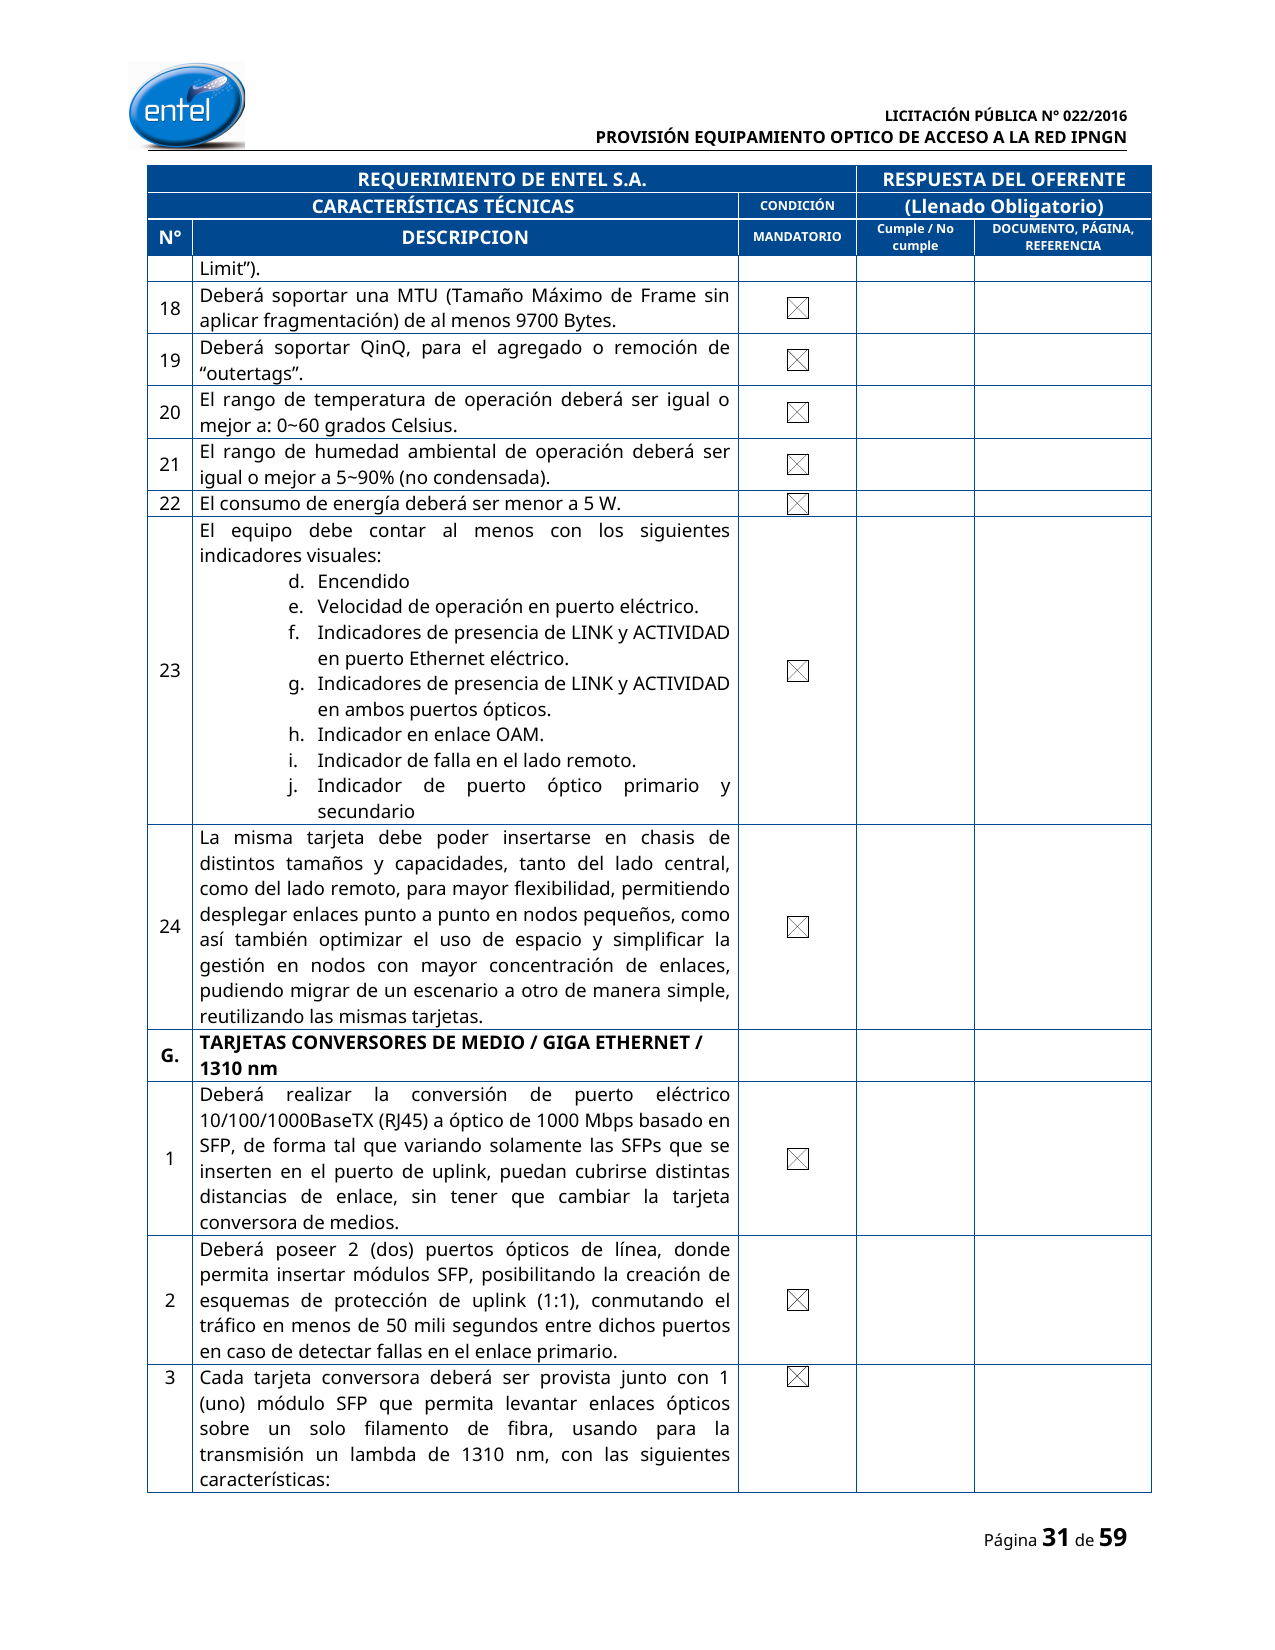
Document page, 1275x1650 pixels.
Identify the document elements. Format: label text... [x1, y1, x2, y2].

table_cell DESCRIPCION [193, 220, 738, 255]
table_cell [975, 1082, 1151, 1235]
table_cell [739, 1365, 856, 1492]
table_cell [975, 256, 1151, 281]
table_header RESPUESTA DEL OFERENTE [857, 166, 1151, 192]
table_cell 19 [148, 334, 192, 385]
table_cell 17 [148, 256, 192, 281]
table_cell El consumo de energía deberá ser menor a 5 W. [193, 491, 738, 516]
table_cell 21 [148, 439, 192, 489]
table_cell [857, 282, 974, 333]
table_cell [739, 282, 856, 333]
table_cell [975, 491, 1151, 516]
table_cell 2 [148, 1236, 192, 1363]
table_cell G. [148, 1030, 192, 1081]
table_cell [739, 256, 856, 281]
table_cell [739, 1082, 856, 1235]
table_cell [739, 439, 856, 489]
table_cell 23 [148, 517, 192, 823]
table_cell [739, 1030, 856, 1081]
table_cell [739, 517, 856, 823]
table_cell CONDICIÓN [739, 193, 856, 218]
table_cell El equipo debe contar al menos con los siguientes indicadores visuales: Encendido Velocidad de operación en puerto eléctrico. Indicadores de presencia de LINK y ACTIVIDAD en puerto Ethernet eléctrico. Indicadores de presencia de LINK y ACTIVIDAD en ambos puertos ópticos. Indicador en enlace OAM. Indicador de falla en el lado remoto. Indicador de puerto óptico primario y secundario [193, 517, 738, 823]
table_cell Deberá poseer 2 (dos) puertos ópticos de línea, donde permita insertar módulos SFP, posibilitando la creación de esquemas de protección de uplink (1:1), conmutando el tráfico en menos de 50 mili segundos entre dichos puertos en caso de detectar fallas en el enlace primario. [193, 1236, 738, 1363]
table_cell [857, 517, 974, 823]
table_cell Cumple / No cumple [857, 220, 974, 255]
table_cell [857, 256, 974, 281]
table_cell [857, 386, 974, 437]
table_cell DOCUMENTO, PÁGINA, REFERENCIA [975, 220, 1151, 255]
table_cell MANDATORIO [739, 220, 856, 255]
table_cell TARJETAS CONVERSORES DE MEDIO / GIGA ETHERNET / 1310 nm [193, 1030, 738, 1081]
table_cell [975, 334, 1151, 385]
table_cell [739, 825, 856, 1029]
table_cell [739, 334, 856, 385]
table_cell [739, 386, 856, 437]
table_cell [857, 1236, 974, 1363]
table_cell [975, 517, 1151, 823]
table_cell [975, 1030, 1151, 1081]
table_cell [739, 491, 856, 516]
table_cell La misma tarjeta debe poder insertarse en chasis de distintos tamaños y capacidades, tanto del lado central, como del lado remoto, para mayor flexibilidad, permitiendo desplegar enlaces punto a punto en nodos pequeños, como así también optimizar el uso de espacio y simplificar la gestión en nodos con mayor concentración de enlaces, pudiendo migrar de un escenario a otro de manera simple, reutilizando las mismas tarjetas. [193, 825, 738, 1029]
table_cell Deberá permitir la administración de ancho de banda (“Rate Limit”). [193, 256, 738, 281]
table_cell [975, 282, 1151, 333]
table_cell 22 [148, 491, 192, 516]
table_cell 24 [148, 825, 192, 1029]
table_cell 3 [148, 1365, 192, 1492]
table_cell [975, 1365, 1151, 1492]
table_header REQUERIMIENTO DE ENTEL S.A. [148, 166, 856, 192]
table_cell [857, 334, 974, 385]
table_cell 1 [148, 1082, 192, 1235]
table_cell [857, 825, 974, 1029]
table_cell (Llenado Obligatorio) [857, 193, 1151, 218]
table_cell [975, 386, 1151, 437]
table_cell 18 [148, 282, 192, 333]
table_cell Deberá soportar QinQ, para el agregado o remoción de “outertags”. [193, 334, 738, 385]
table_cell 20 [148, 386, 192, 437]
table_cell [975, 1236, 1151, 1363]
table_cell El rango de humedad ambiental de operación deberá ser igual o mejor a 5~90% (no condensada). [193, 439, 738, 489]
table_cell [857, 1030, 974, 1081]
picture [128, 61, 246, 150]
table_cell Deberá soportar una MTU (Tamaño Máximo de Frame sin aplicar fragmentación) de al menos 9700 Bytes. [193, 282, 738, 333]
table_cell [857, 1082, 974, 1235]
table_cell [739, 1236, 856, 1363]
table_cell N° [148, 220, 192, 255]
table_cell [975, 825, 1151, 1029]
table_cell [857, 439, 974, 489]
table_cell CARACTERÍSTICAS TÉCNICAS [148, 193, 738, 218]
table_cell [857, 491, 974, 516]
table_cell [975, 439, 1151, 489]
table_cell Deberá realizar la conversión de puerto eléctrico 10/100/1000BaseTX (RJ45) a óptico de 1000 Mbps basado en SFP, de forma tal que variando solamente las SFPs que se inserten en el puerto de uplink, puedan cubrirse distintas distancias de enlace, sin tener que cambiar la tarjeta conversora de medios. [193, 1082, 738, 1235]
table_cell El rango de temperatura de operación deberá ser igual o mejor a: 0~60 grados Celsius. [193, 386, 738, 437]
table_cell [857, 1365, 974, 1492]
